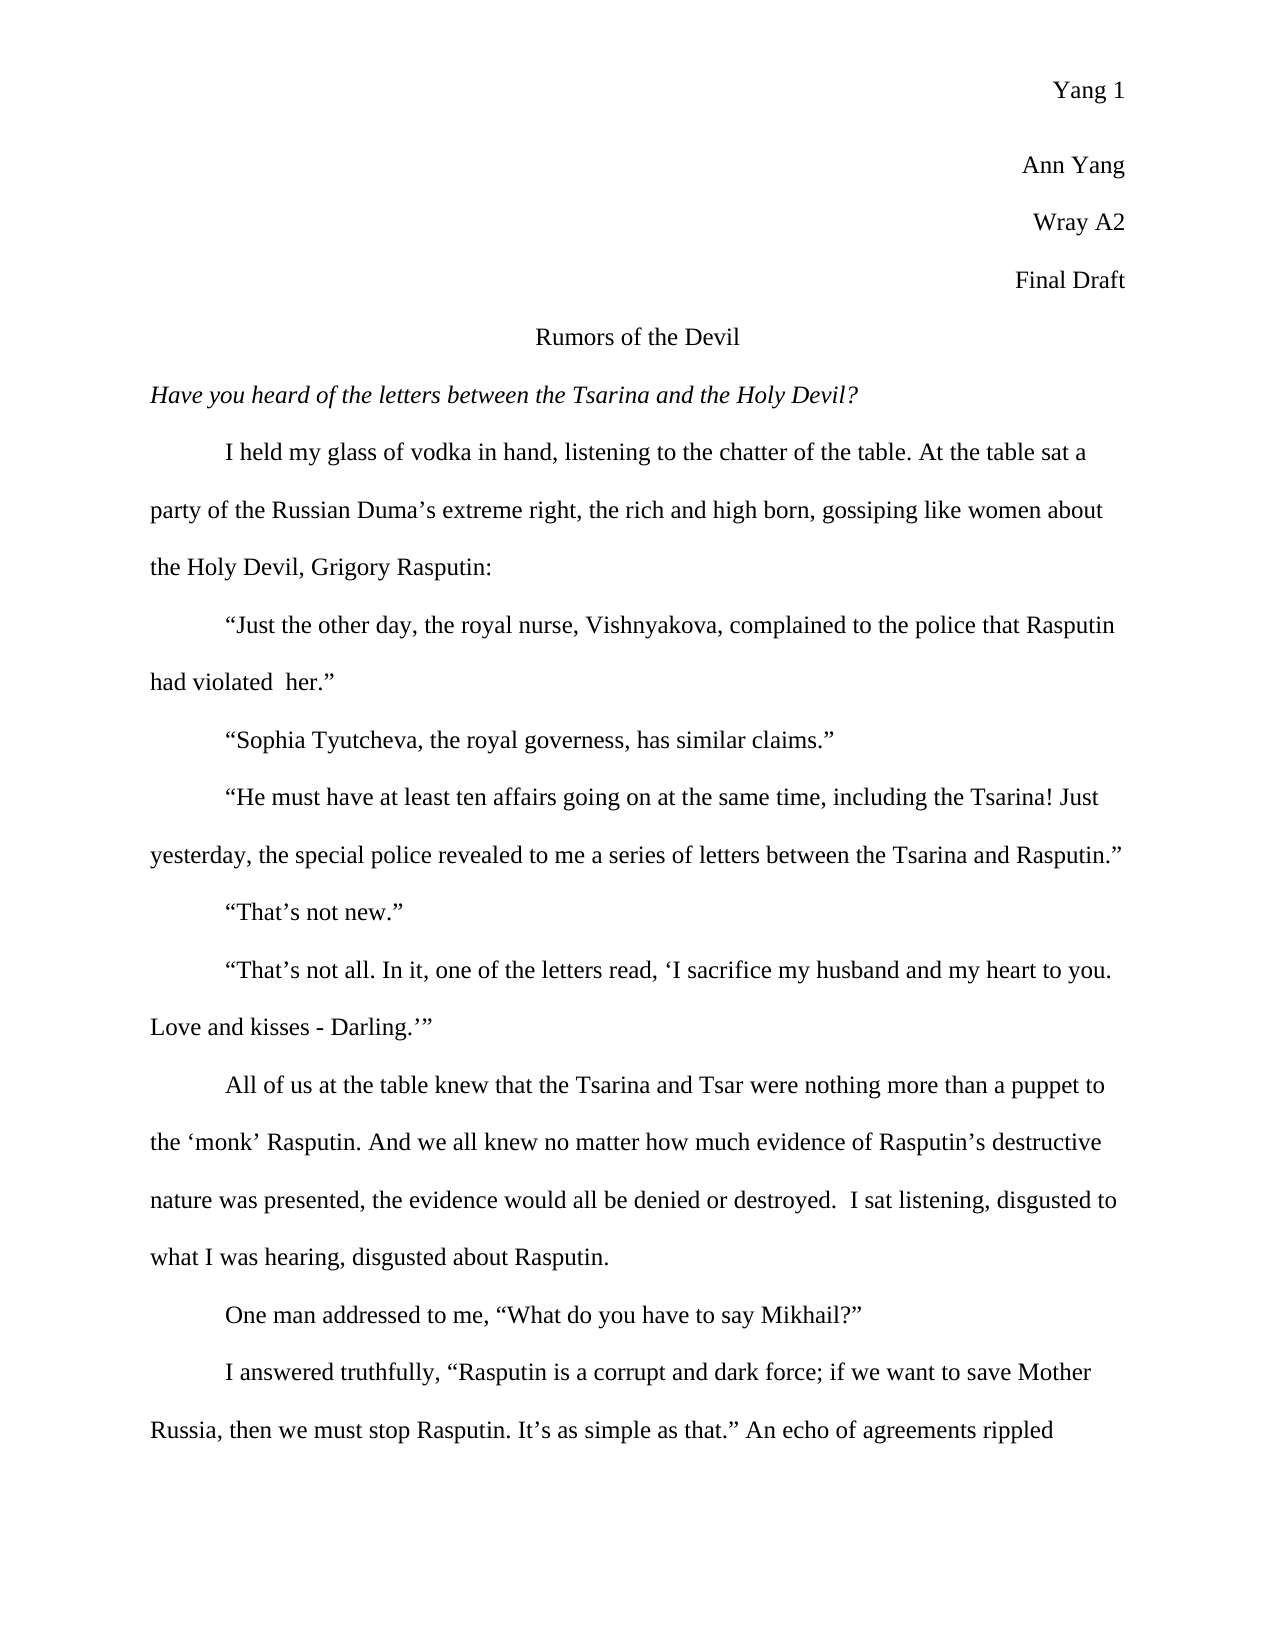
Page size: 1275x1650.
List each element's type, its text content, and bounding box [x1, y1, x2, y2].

text “Just the other day, the royal nurse, Vishnyakova, complained to the police that Rasputin had violated her.” [150, 610, 1125, 696]
text Final Draft [150, 265, 1125, 294]
text “He must have at least ten affairs going on at the same time, including the Tsarina! Just yesterday, the special police revealed to me a series of letters between the Tsarina and Rasputin.” [150, 782, 1125, 869]
text All of us at the table knew that the Tsarina and Tsar were nothing more than a puppet to the ‘monk’ Rasputin. And we all knew no matter how much evidence of Rasputin’s destructive nature was presented, the evidence would all be denied or destroyed. I sat listening, disgusted to what I was hearing, disgusted about Rasputin. [150, 1070, 1125, 1271]
text “That’s not new.” [150, 897, 1125, 926]
text “That’s not all. In it, one of the letters read, ‘I sacrifice my husband and my heart to you. Love and kisses - Darling.’” [150, 955, 1125, 1041]
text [150, 1357, 1125, 1444]
text I held my glass of vodka in hand, listening to the chatter of the table. At the table sat a party of the Russian Duma’s extreme right, the rich and high born, gossiping like women about the Holy Devil, Grigory Rasputin: [150, 437, 1125, 581]
text One man addressed to me, “What do you have to say Mikhail?” [150, 1300, 1125, 1329]
text Rumors of the Devil [150, 322, 1125, 351]
text Wray A2 [150, 207, 1125, 236]
text Have you heard of the letters between the Tsarina and the Holy Devil? [150, 380, 1125, 409]
text “Sophia Tyutcheva, the royal governess, has similar claims.” [150, 725, 1125, 754]
text Ann Yang [150, 150, 1125, 179]
